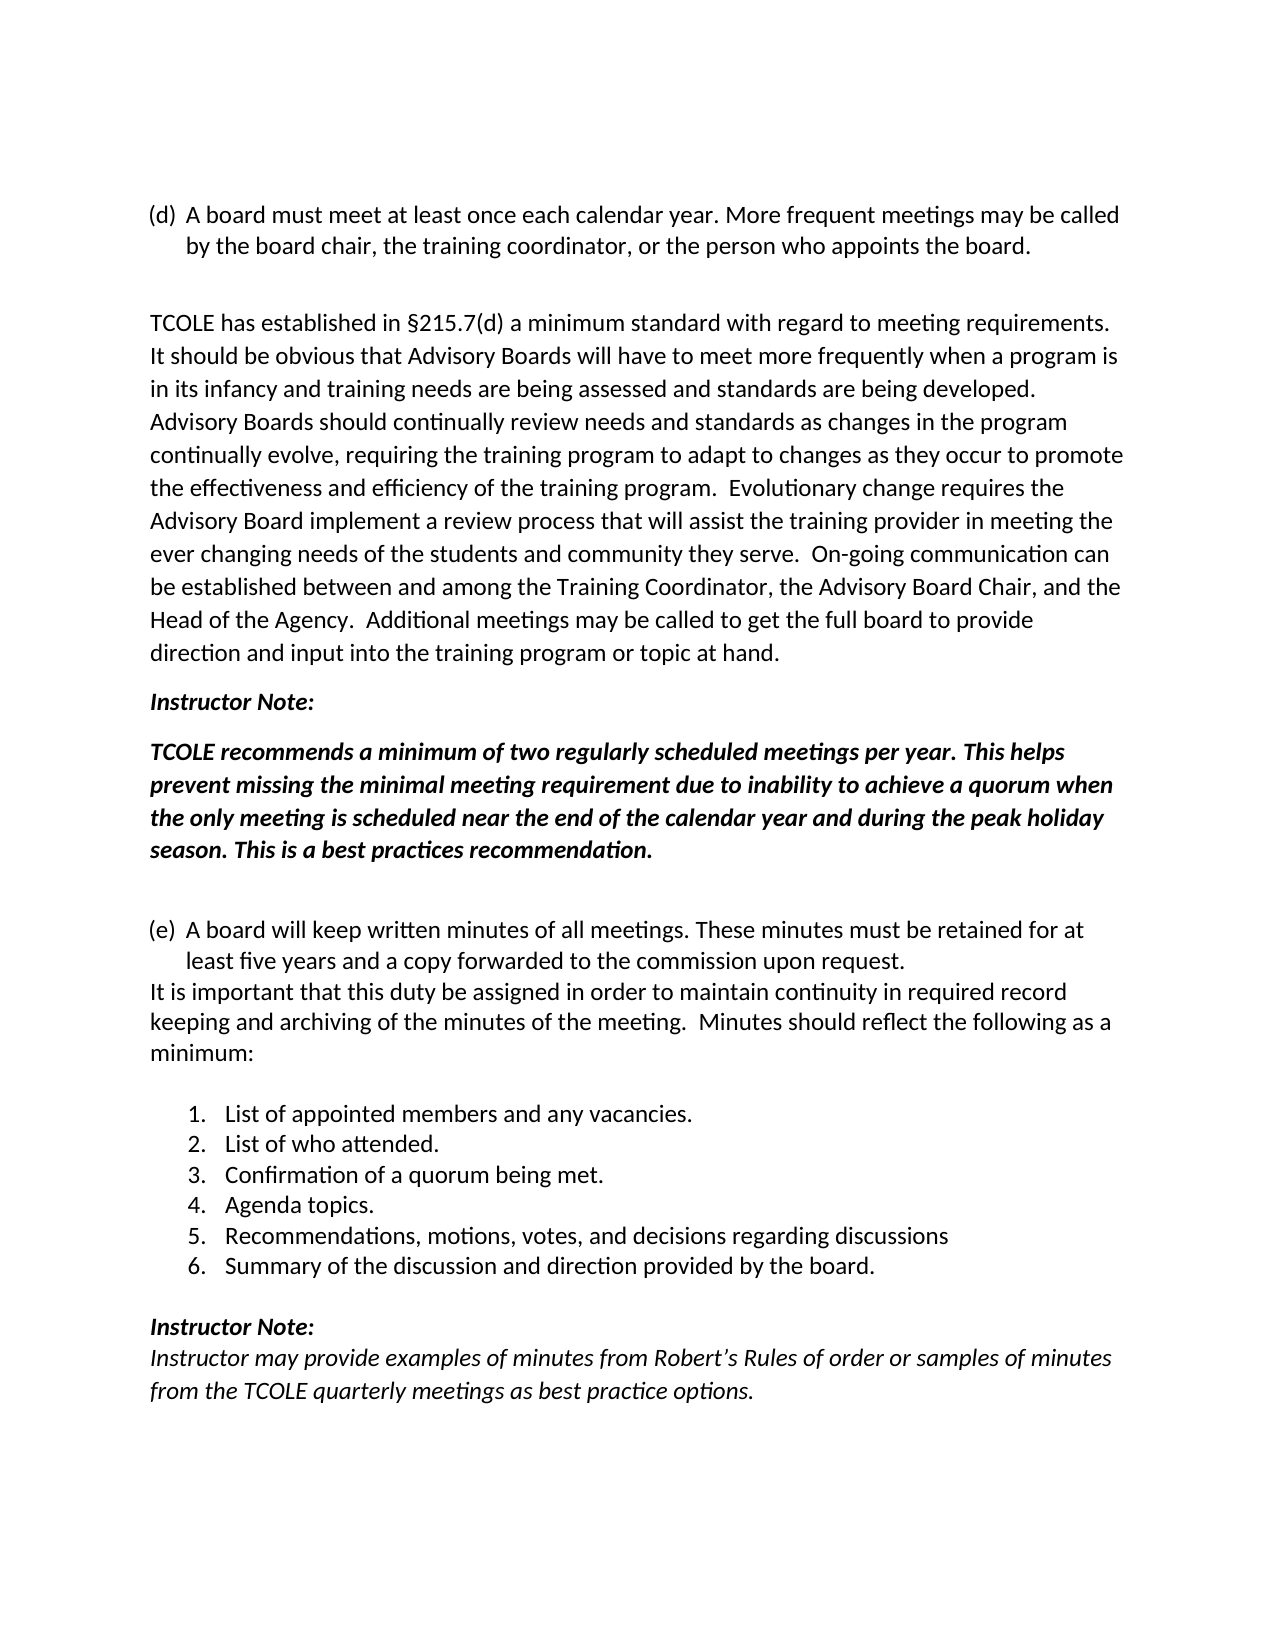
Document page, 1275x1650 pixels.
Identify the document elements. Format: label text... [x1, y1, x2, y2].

text Instructor may provide examples of minutes from Robert’s Rules of order or samples of minutes from the TCOLE quarterly meetings as best practice options. [150, 1342, 1125, 1405]
text TCOLE has established in §215.7(d) a minimum standard with regard to meeting requirements. It should be obvious that Advisory Boards will have to meet more frequently when a program is in its infancy and training needs are being assessed and standards are being developed. Advisory Boards should continually review needs and standards as changes in the program continually evolve, requiring the training program to adapt to changes as they occur to promote the effectiveness and efficiency of the training program. Evolutionary change requires the Advisory Board implement a review process that will assist the training provider in meeting the ever changing needs of the students and community they serve. On-going communication can be established between and among the Training Coordinator, the Advisory Board Chair, and the Head of the Agency. Additional meetings may be called to get the full board to provide direction and input into the training program or topic at hand. [150, 307, 1125, 667]
list A board must meet at least once each calendar year. More frequent meetings may be called by the board chair, the training coordinator, or the person who appoints the board. [148, 199, 1125, 261]
list Recommendations, motions, votes, and decisions regarding discussions [187, 1220, 1125, 1250]
text Instructor Note: [150, 1311, 1125, 1342]
text Instructor Note: [150, 686, 1125, 717]
list List of who attended. [187, 1128, 1125, 1159]
list Agenda topics. [187, 1189, 1125, 1220]
list A board will keep written minutes of all meetings. These minutes must be retained for at least five years and a copy forwarded to the commission upon request. [148, 915, 1125, 976]
list Confirmation of a quorum being met. [187, 1159, 1125, 1189]
text TCOLE recommends a minimum of two regularly scheduled meetings per year. This helps prevent missing the minimal meeting requirement due to inability to achieve a quorum when the only meeting is scheduled near the end of the calendar year and during the peak holiday season. This is a best practices recommendation. [150, 736, 1125, 865]
text It is important that this duty be assigned in order to maintain continuity in required record keeping and archiving of the minutes of the meeting. Minutes should reflect the following as a minimum: [150, 976, 1125, 1067]
list List of appointed members and any vacancies. [187, 1098, 1125, 1128]
list Summary of the discussion and direction provided by the board. [187, 1250, 1125, 1281]
